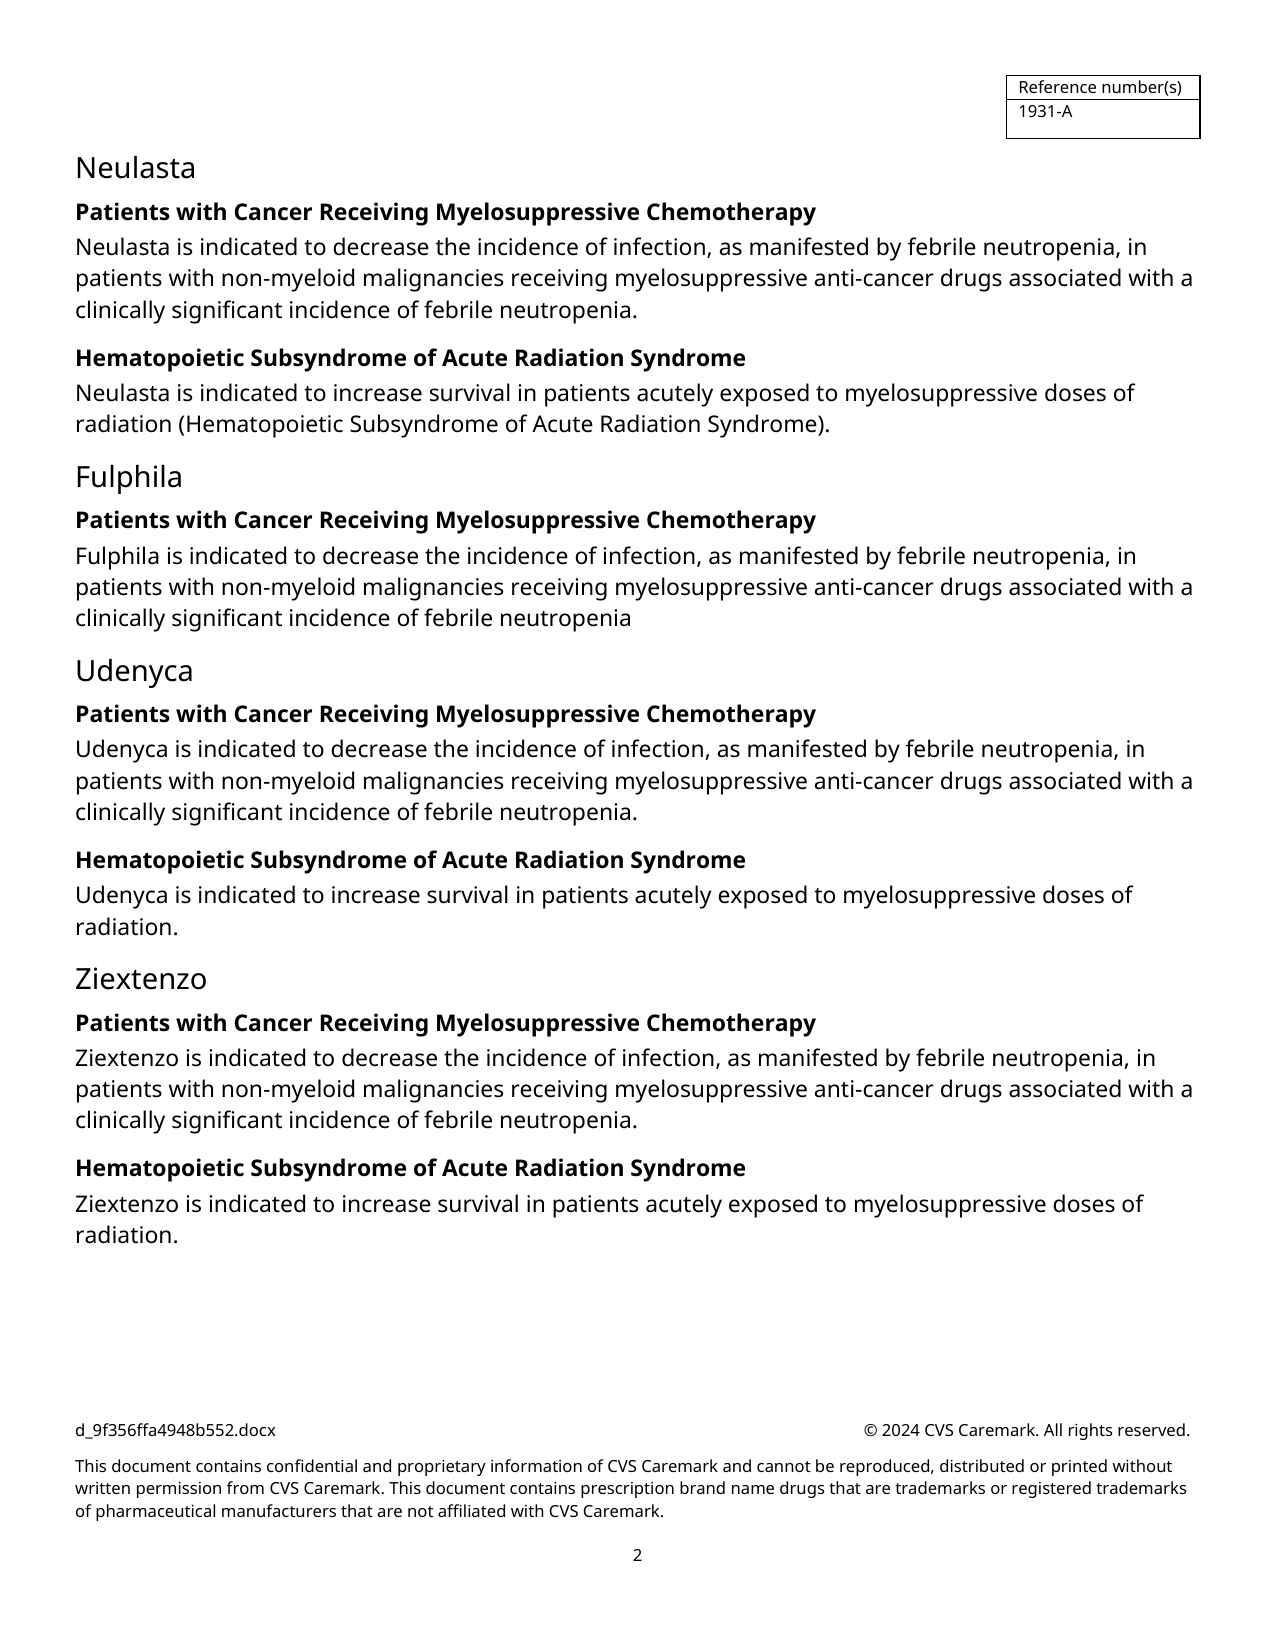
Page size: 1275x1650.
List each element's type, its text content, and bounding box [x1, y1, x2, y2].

text Neulasta is indicated to decrease the incidence of infection, as manifested by febrile neutropenia, in patients with non-myeloid malignancies receiving myelosuppressive anti-cancer drugs associated with a clinically significant incidence of febrile neutropenia. [75, 231, 1200, 325]
text Neulasta is indicated to increase survival in patients acutely exposed to myelosuppressive doses of radiation (Hematopoietic Subsyndrome of Acute Radiation Syndrome). [75, 377, 1200, 439]
subtitle Patients with Cancer Receiving Myelosuppressive Chemotherapy [75, 698, 1200, 729]
subtitle Hematopoietic Subsyndrome of Acute Radiation Syndrome [75, 342, 1200, 373]
subtitle Patients with Cancer Receiving Myelosuppressive Chemotherapy [75, 196, 1200, 227]
subtitle Hematopoietic Subsyndrome of Acute Radiation Syndrome [75, 1152, 1200, 1183]
text Ziextenzo is indicated to increase survival in patients acutely exposed to myelosuppressive doses of radiation. [75, 1188, 1200, 1250]
subtitle Udenyca [75, 650, 1200, 690]
text Fulphila is indicated to decrease the incidence of infection, as manifested by febrile neutropenia, in patients with non-myeloid malignancies receiving myelosuppressive anti-cancer drugs associated with a clinically significant incidence of febrile neutropenia [75, 539, 1200, 633]
text Ziextenzo is indicated to decrease the incidence of infection, as manifested by febrile neutropenia, in patients with non-myeloid malignancies receiving myelosuppressive anti-cancer drugs associated with a clinically significant incidence of febrile neutropenia. [75, 1042, 1200, 1136]
subtitle Ziextenzo [75, 958, 1200, 998]
subtitle Neulasta [75, 148, 1200, 187]
text Udenyca is indicated to decrease the incidence of infection, as manifested by febrile neutropenia, in patients with non-myeloid malignancies receiving myelosuppressive anti-cancer drugs associated with a clinically significant incidence of febrile neutropenia. [75, 733, 1200, 827]
text Udenyca is indicated to increase survival in patients acutely exposed to myelosuppressive doses of radiation. [75, 879, 1200, 942]
subtitle Patients with Cancer Receiving Myelosuppressive Chemotherapy [75, 1006, 1200, 1038]
subtitle Fulphila [75, 456, 1200, 496]
subtitle Patients with Cancer Receiving Myelosuppressive Chemotherapy [75, 504, 1200, 535]
subtitle Hematopoietic Subsyndrome of Acute Radiation Syndrome [75, 844, 1200, 875]
